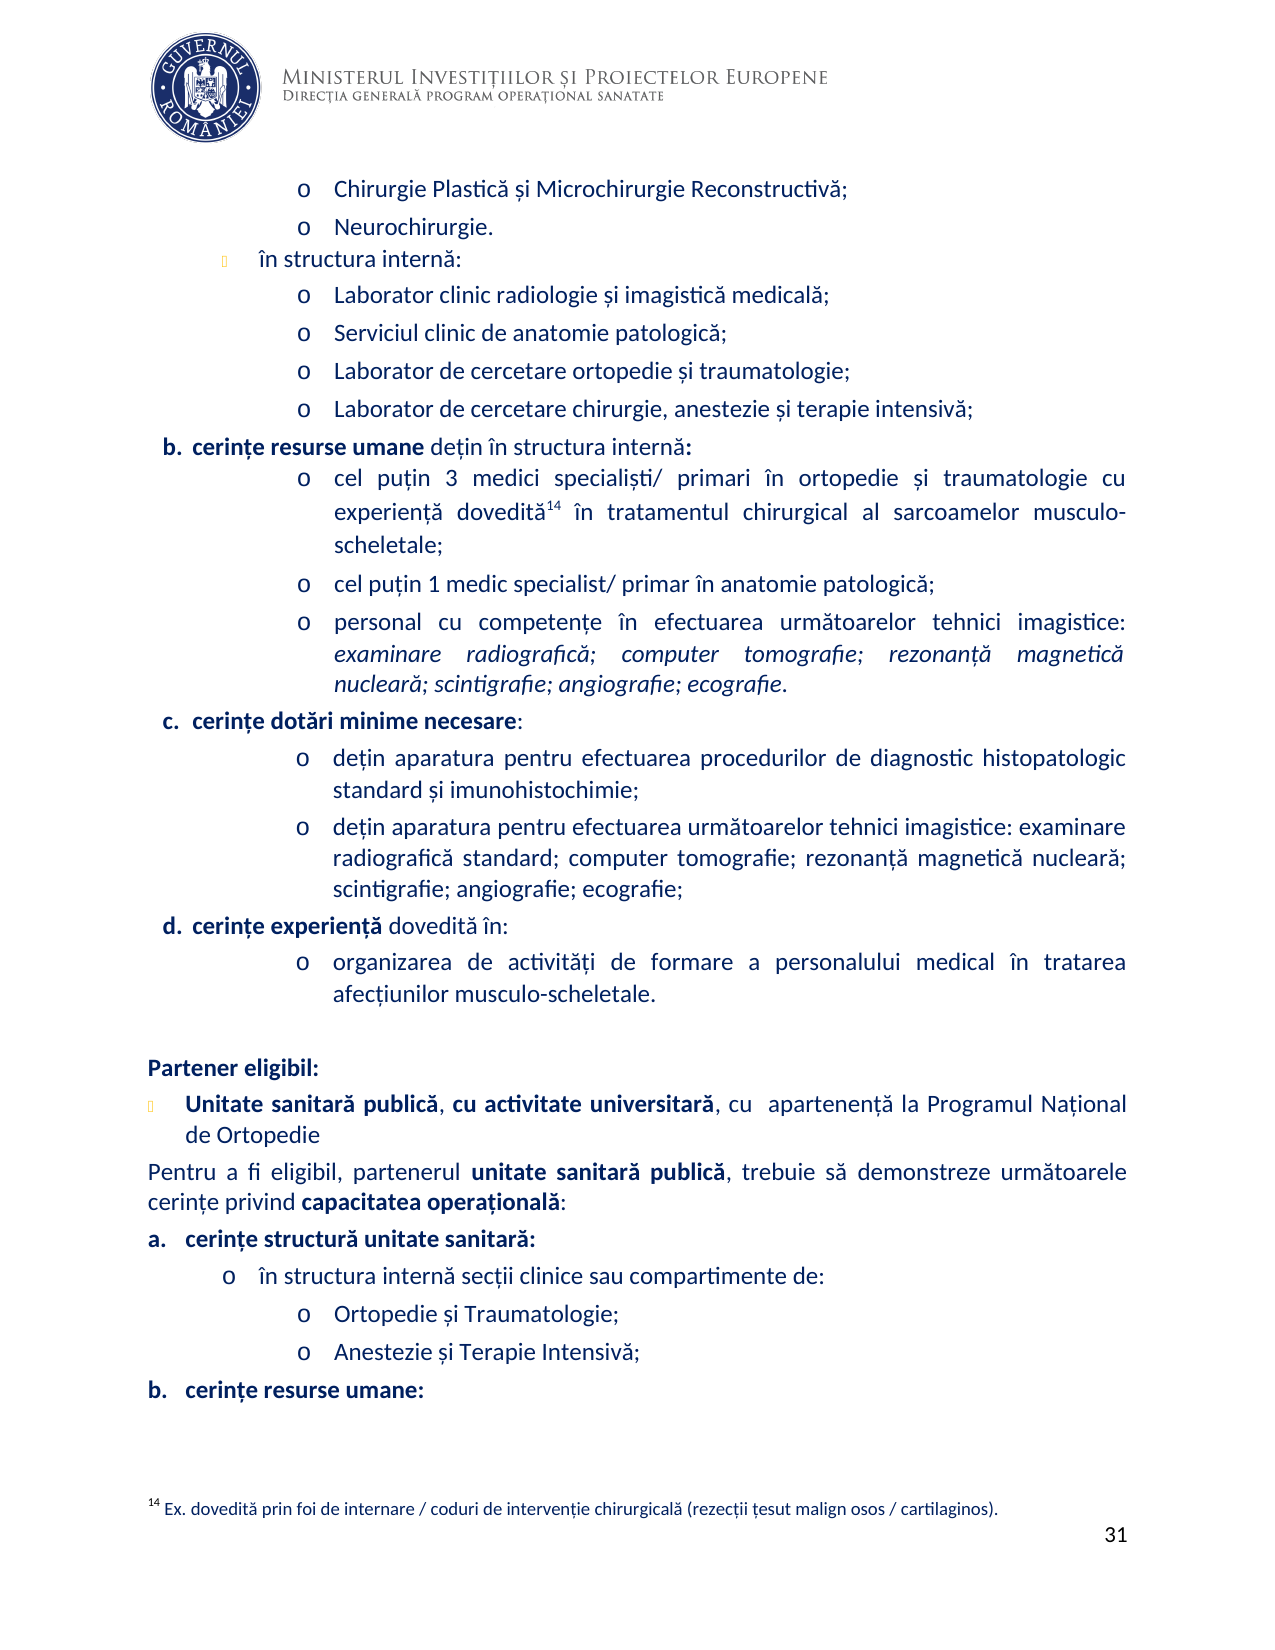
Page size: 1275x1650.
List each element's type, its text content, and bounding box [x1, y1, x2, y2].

list Laborator de cercetare chirurgie, anestezie și terapie intensivă; [296, 393, 1127, 425]
list dețin aparatura pentru efectuarea procedurilor de diagnostic histopatologic standard și imunohistochimie; [295, 742, 1127, 804]
list cerințe resurse umane: [148, 1374, 1127, 1404]
text Partener eligibil: [148, 1052, 1127, 1082]
list Unitate sanitară publică, cu activitate universitară, cu apartenență la Programul Național de Ortopedie [148, 1089, 1127, 1150]
text Pentru a fi eligibil, partenerul unitate sanitară publică, trebuie să demonstreze următoarele cerințe privind capacitatea operațională: [148, 1156, 1127, 1217]
list Chirurgie Plastică și Microchirurgie Reconstructivă; [296, 173, 1127, 205]
list în structura internă: [221, 243, 1127, 273]
picture [147, 29, 852, 145]
list cerințe experiență dovedită în: [162, 910, 1127, 940]
list Anestezie și Terapie Intensivă; [296, 1336, 1127, 1368]
list Serviciul clinic de anatomie patologică; [296, 317, 1127, 349]
list cel puțin 1 medic specialist/ primar în anatomie patologică; [296, 568, 1127, 600]
list personal cu competențe în efectuarea următoarelor tehnici imagistice: examinare radiografică; computer tomografie; rezonanță magnetică nucleară; scintigrafie; angiografie; ecografie. [296, 606, 1127, 699]
list cerințe dotări minime necesare: [162, 705, 1127, 736]
list Neurochirurgie. [296, 211, 1127, 243]
list organizarea de activități de formare a personalului medical în tratarea afecțiunilor musculo-scheletale. [295, 947, 1127, 1009]
list dețin aparatura pentru efectuarea următoarelor tehnici imagistice: examinare radiografică standard; computer tomografie; rezonanță magnetică nucleară; scintigrafie; angiografie; ecografie; [295, 811, 1127, 903]
list Laborator clinic radiologie și imagistică medicală; [296, 279, 1127, 311]
list cel puțin 3 medici specialiști/ primari în ortopedie și traumatologie cu experiență dovedită în tratamentul chirurgical al sarcoamelor musculo- scheletale; [296, 462, 1127, 560]
list cerințe structură unitate sanitară: [148, 1223, 1127, 1254]
list Laborator de cercetare ortopedie și traumatologie; [296, 356, 1127, 387]
list cerințe resurse umane dețin în structura internă: [162, 432, 1127, 462]
list Ortopedie și Traumatologie; [296, 1298, 1127, 1330]
list în structura internă secții clinice sau compartimente de: [221, 1260, 1127, 1292]
